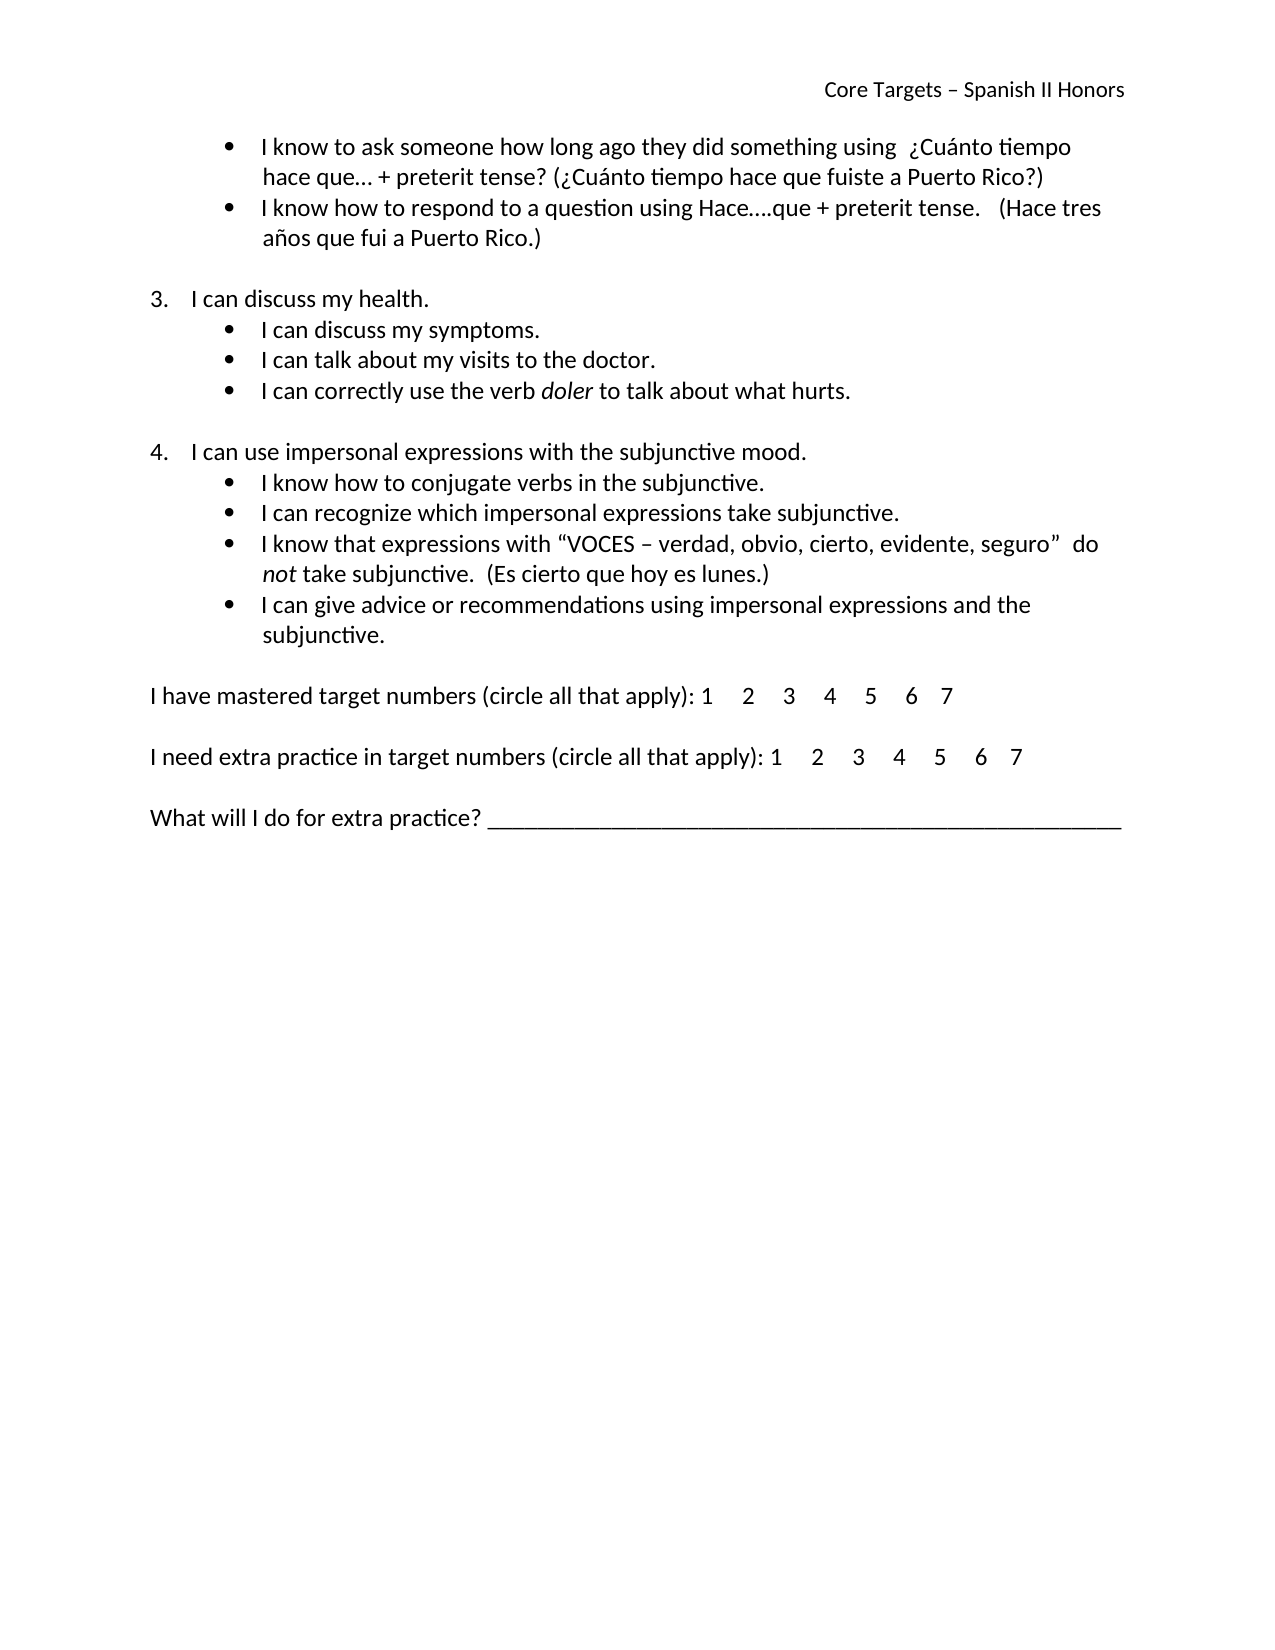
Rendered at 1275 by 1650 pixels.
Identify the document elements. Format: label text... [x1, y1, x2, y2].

text  I can correctly use the verb doler to talk about what hurts. [225, 375, 1125, 406]
text  I can talk about my visits to the doctor. [225, 345, 1125, 375]
text I need extra practice in target numbers (circle all that apply): 1 2 3 4 5 6 7 [150, 741, 1125, 772]
text  I know to ask someone how long ago they did something using ¿Cuánto tiempo hace que… + preterit tense? (¿Cuánto tiempo hace que fuiste a Puerto Rico?) [225, 131, 1125, 192]
text 3. I can discuss my health. [150, 284, 1125, 314]
text  I know how to conjugate verbs in the subjunctive. [225, 467, 1125, 497]
text 4. I can use impersonal expressions with the subjunctive mood. [150, 436, 1125, 467]
text I have mastered target numbers (circle all that apply): 1 2 3 4 5 6 7 [150, 680, 1125, 711]
text  I can recognize which impersonal expressions take subjunctive. [225, 497, 1125, 528]
text  I know how to respond to a question using Hace….que + preterit tense. (Hace tres años que fui a Puerto Rico.) [225, 192, 1125, 253]
text  I can give advice or recommendations using impersonal expressions and the subjunctive. [225, 589, 1125, 650]
text  I know that expressions with “VOCES – verdad, obvio, cierto, evidente, seguro” do not take subjunctive. (Es cierto que hoy es lunes.) [225, 528, 1125, 589]
text What will I do for extra practice? ___________________________________________________ [150, 802, 1125, 833]
text  I can discuss my symptoms. [225, 314, 1125, 345]
